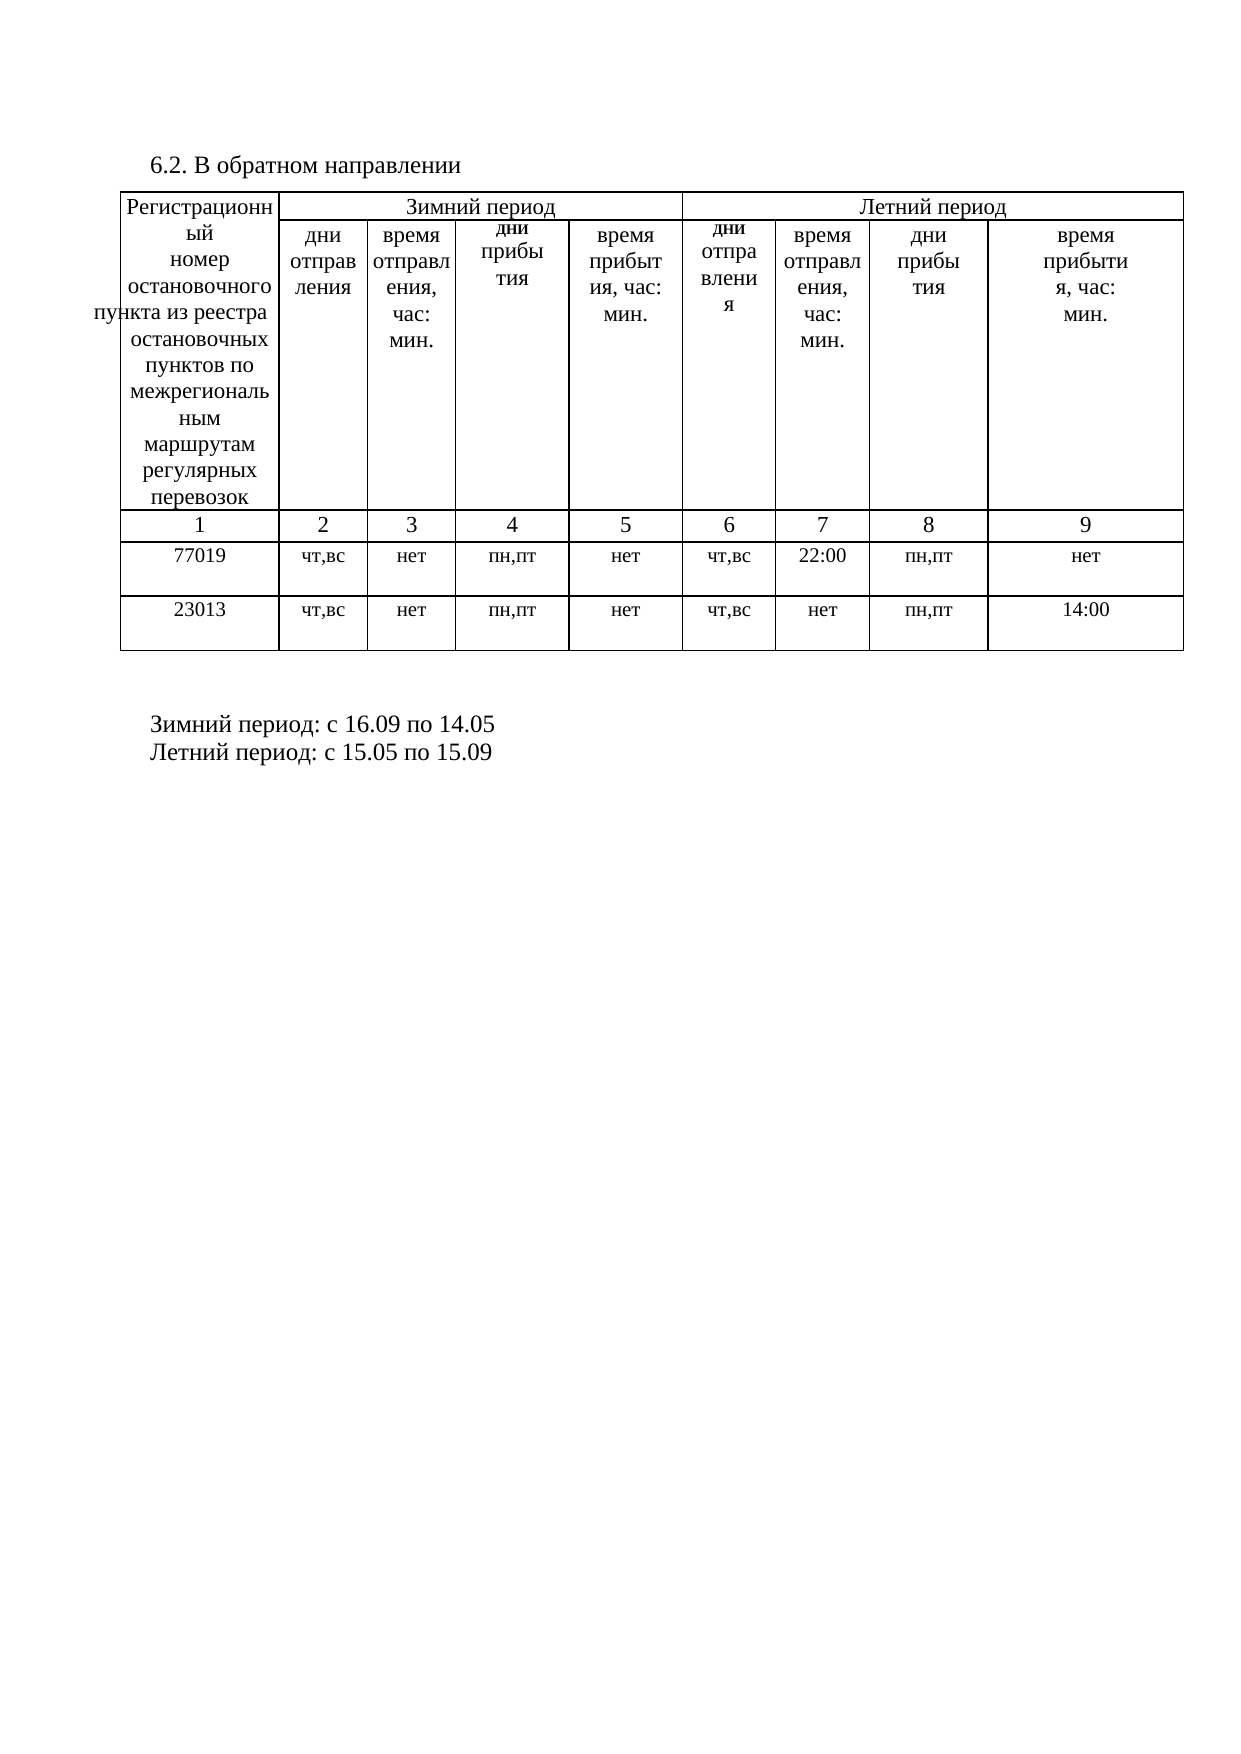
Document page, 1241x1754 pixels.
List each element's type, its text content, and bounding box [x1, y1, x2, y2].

table_cell 23013 [121, 597, 278, 650]
table_cell 22:00 [776, 543, 869, 595]
table_cell ДНИ прибы тия [456, 221, 568, 509]
table_cell 6 [683, 511, 775, 541]
table_cell нет [989, 543, 1183, 595]
table_cell 7 [776, 511, 869, 541]
table_cell 5 [570, 511, 682, 541]
table_cell нет [368, 543, 455, 595]
table_cell 14:00 [989, 597, 1183, 650]
table_cell 2 [280, 511, 367, 541]
table_cell дни отправ ления [280, 221, 367, 509]
table_cell чт,вс [280, 597, 367, 650]
table_cell время отправл ения, час: мин. [776, 221, 869, 509]
table_cell 77019 [121, 543, 278, 595]
table_cell пн,пт [870, 543, 987, 595]
table_cell пн,пт [456, 597, 568, 650]
text Зимний период: с 16.09 по 14.05 [150, 709, 1090, 737]
table_cell время отправл ения, час: мин. [368, 221, 455, 509]
table_cell 3 [368, 511, 455, 541]
table_cell нет [776, 597, 869, 650]
table_cell дни прибы тия [870, 221, 987, 509]
table_cell время прибыти я, час: мин. [989, 221, 1183, 509]
table_header Регистрационный номер остановочного пункта из реестра остановочных пунктов по межрегиональным маршрутам регулярных перевозок [121, 193, 278, 509]
table_header Зимний период [280, 193, 682, 219]
table_cell время прибыт ия, час: мин. [570, 221, 682, 509]
table_header Летний период [683, 193, 1183, 219]
table_cell нет [570, 543, 682, 595]
table_cell 1 [121, 511, 278, 541]
table_cell чт,вс [683, 597, 775, 650]
table_cell 8 [870, 511, 987, 541]
table_cell чт,вс [280, 543, 367, 595]
table_cell ДНИ отпра влени я [683, 221, 775, 509]
table_cell 4 [456, 511, 568, 541]
text Летний период: с 15.05 по 15.09 [150, 737, 1090, 766]
table_cell нет [570, 597, 682, 650]
table_cell пн,пт [456, 543, 568, 595]
table_cell нет [368, 597, 455, 650]
table_cell 9 [989, 511, 1183, 541]
text 6.2. В обратном направлении [150, 150, 1090, 179]
table_cell пн,пт [870, 597, 987, 650]
table_cell чт,вс [683, 543, 775, 595]
